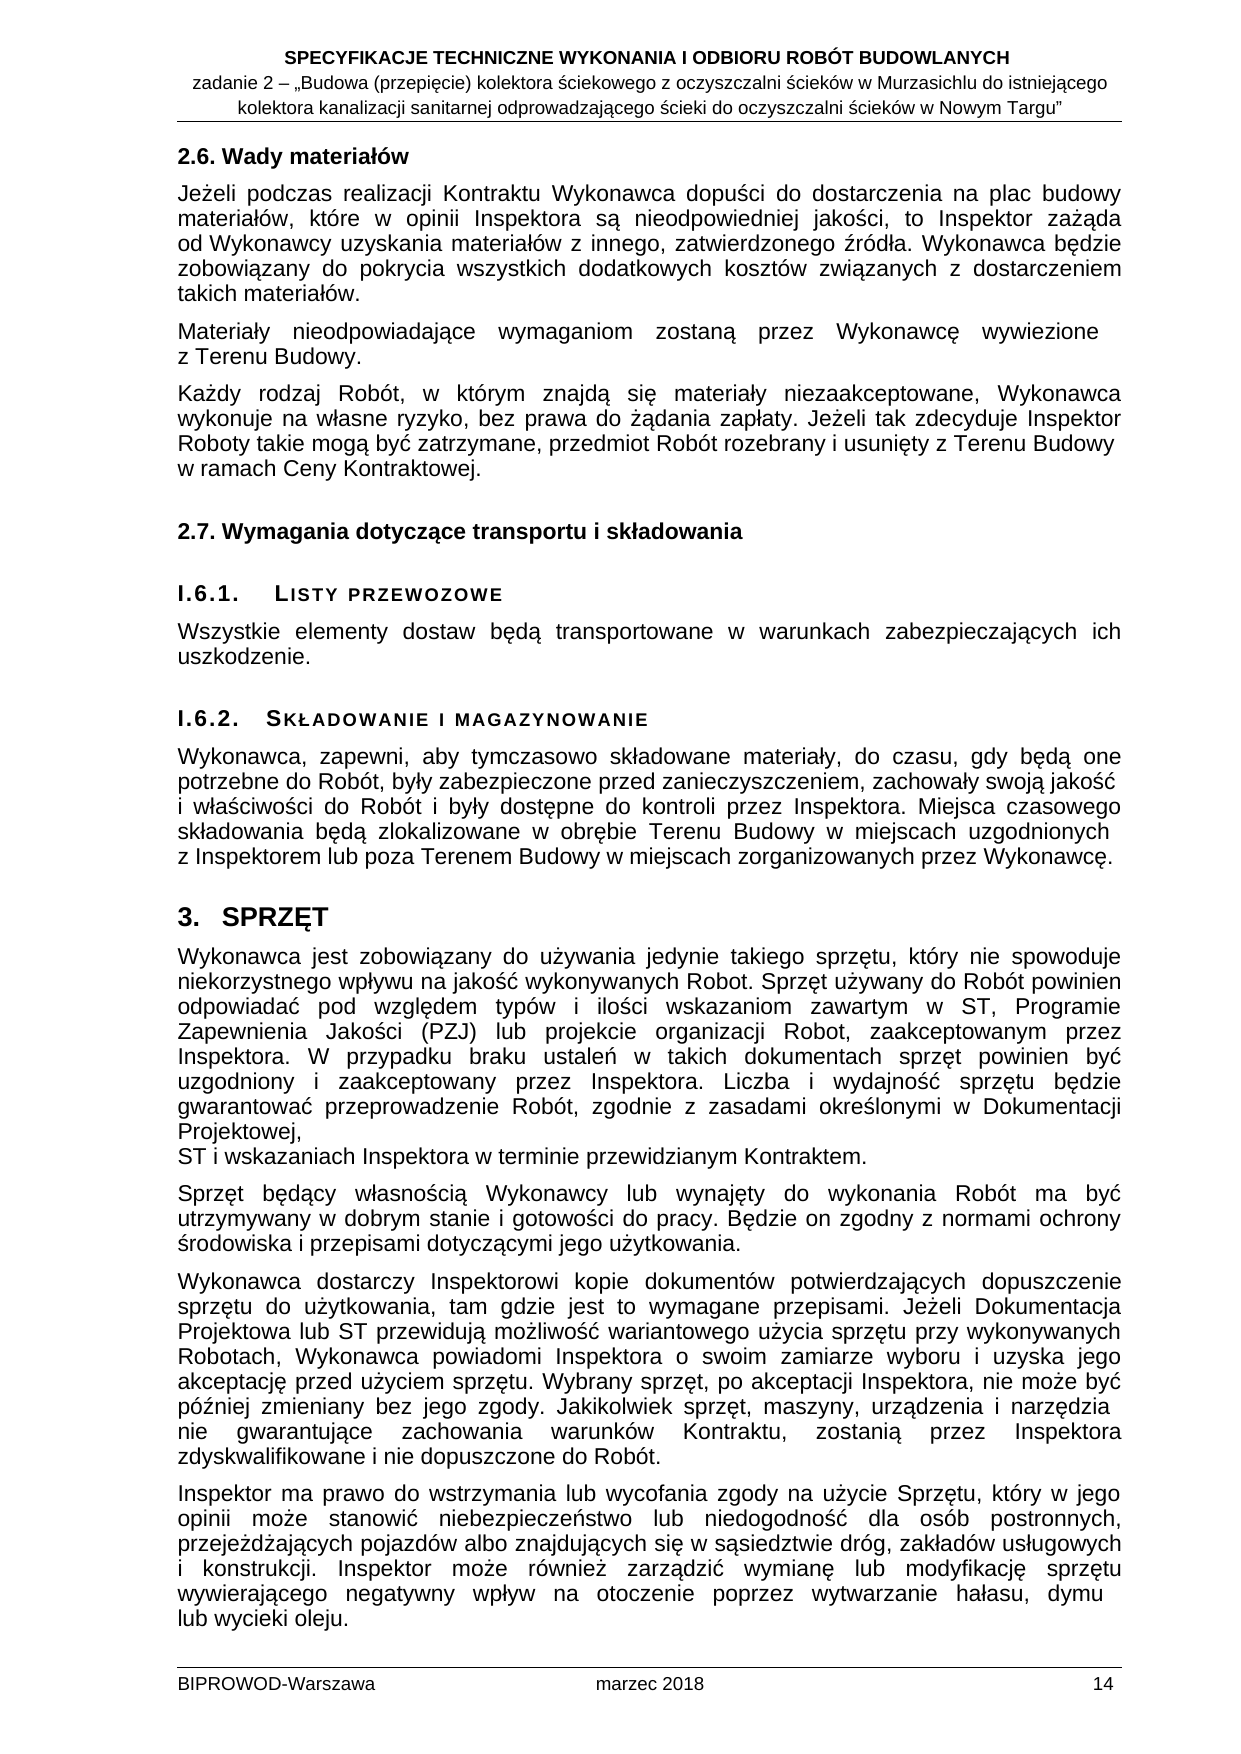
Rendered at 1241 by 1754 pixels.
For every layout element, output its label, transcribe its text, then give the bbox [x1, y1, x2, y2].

text Każdy rodzaj Robót, w którym znajdą się materiały niezaakceptowane, Wykonawca wykonuje na własne ryzyko, bez prawa do żądania zapłaty. Jeżeli tak zdecyduje Inspektor Roboty takie mogą być zatrzymane, przedmiot Robót rozebrany i usunięty z Terenu Budowy w ramach Ceny Kontraktowej. [177, 382, 1122, 482]
text Sprzęt będący własnością Wykonawcy lub wynajęty do wykonania Robót ma być utrzymywany w dobrym stanie i gotowości do pracy. Będzie on zgodny z normami ochrony środowiska i przepisami dotyczącymi jego użytkowania. [177, 1182, 1122, 1257]
text Wykonawca jest zobowiązany do używania jedynie takiego sprzętu, który nie spowoduje niekorzystnego wpływu na jakość wykonywanych Robot. Sprzęt używany do Robót powinien odpowiadać pod względem typów i ilości wskazaniom zawartym w ST, Programie Zapewnienia Jakości (PZJ) lub projekcie organizacji Robot, zaakceptowanym przez Inspektora. W przypadku braku ustaleń w takich dokumentach sprzęt powinien być uzgodniony i zaakceptowany przez Inspektora. Liczba i wydajność sprzętu będzie gwarantować przeprowadzenie Robót, zgodnie z zasadami określonymi w Dokumentacji Projektowej, ST i wskazaniach Inspektora w terminie przewidzianym Kontraktem. [177, 944, 1122, 1169]
subtitle Składowanie i magazynowanie [177, 707, 1122, 732]
subtitle Wady materiałów [177, 144, 1122, 169]
subtitle SPRZĘT [177, 907, 307, 932]
text Wykonawca dostarczy Inspektorowi kopie dokumentów potwierdzających dopuszczenie sprzętu do użytkowania, tam gdzie jest to wymagane przepisami. Jeżeli Dokumentacja Projektowa lub ST przewidują możliwość wariantowego użycia sprzętu przy wykonywanych Robotach, Wykonawca powiadomi Inspektora o swoim zamiarze wyboru i uzyska jego akceptację przed użyciem sprzętu. Wybrany sprzęt, po akceptacji Inspektora, nie może być później zmieniany bez jego zgody. Jakikolwiek sprzęt, maszyny, urządzenia i narzędzia nie gwarantujące zachowania warunków Kontraktu, zostanią przez Inspektora zdyskwalifikowane i nie dopuszczone do Robót. [177, 1269, 1122, 1469]
text Jeżeli podczas realizacji Kontraktu Wykonawca dopuści do dostarczenia na plac budowy materiałów, które w opinii Inspektora są nieodpowiedniej jakości, to Inspektor zażąda od Wykonawcy uzyskania materiałów z innego, zatwierdzonego źródła. Wykonawca będzie zobowiązany do pokrycia wszystkich dodatkowych kosztów związanych z dostarczeniem takich materiałów. [177, 182, 1122, 307]
text Inspektor ma prawo do wstrzymania lub wycofania zgody na użycie Sprzętu, który w jego opinii może stanowić niebezpieczeństwo lub niedogodność dla osób postronnych, przejeżdżających pojazdów albo znajdujących się w sąsiedztwie dróg, zakładów usługowych i konstrukcji. Inspektor może również zarządzić wymianę lub modyfikację sprzętu wywierającego negatywny wpływ na otoczenie poprzez wytwarzanie hałasu, dymu lub wycieki oleju. [177, 1482, 1122, 1632]
subtitle SPRZĘT [300, 907, 1122, 932]
subtitle Listy przewozowe [177, 582, 1122, 607]
subtitle Wymagania dotyczące transportu i składowania [177, 519, 1122, 544]
text Wszystkie elementy dostaw będą transportowane w warunkach zabezpieczających ich uszkodzenie. [177, 619, 1122, 669]
text Wykonawca, zapewni, aby tymczasowo składowane materiały, do czasu, gdy będą one potrzebne do Robót, były zabezpieczone przed zanieczyszczeniem, zachowały swoją jakość i właściwości do Robót i były dostępne do kontroli przez Inspektora. Miejsca czasowego składowania będą zlokalizowane w obrębie Terenu Budowy w miejscach uzgodnionych z Inspektorem lub poza Terenem Budowy w miejscach zorganizowanych przez Wykonawcę. [177, 744, 1122, 869]
text Materiały nieodpowiadające wymaganiom zostaną przez Wykonawcę wywiezione z Terenu Budowy. [177, 319, 1122, 369]
